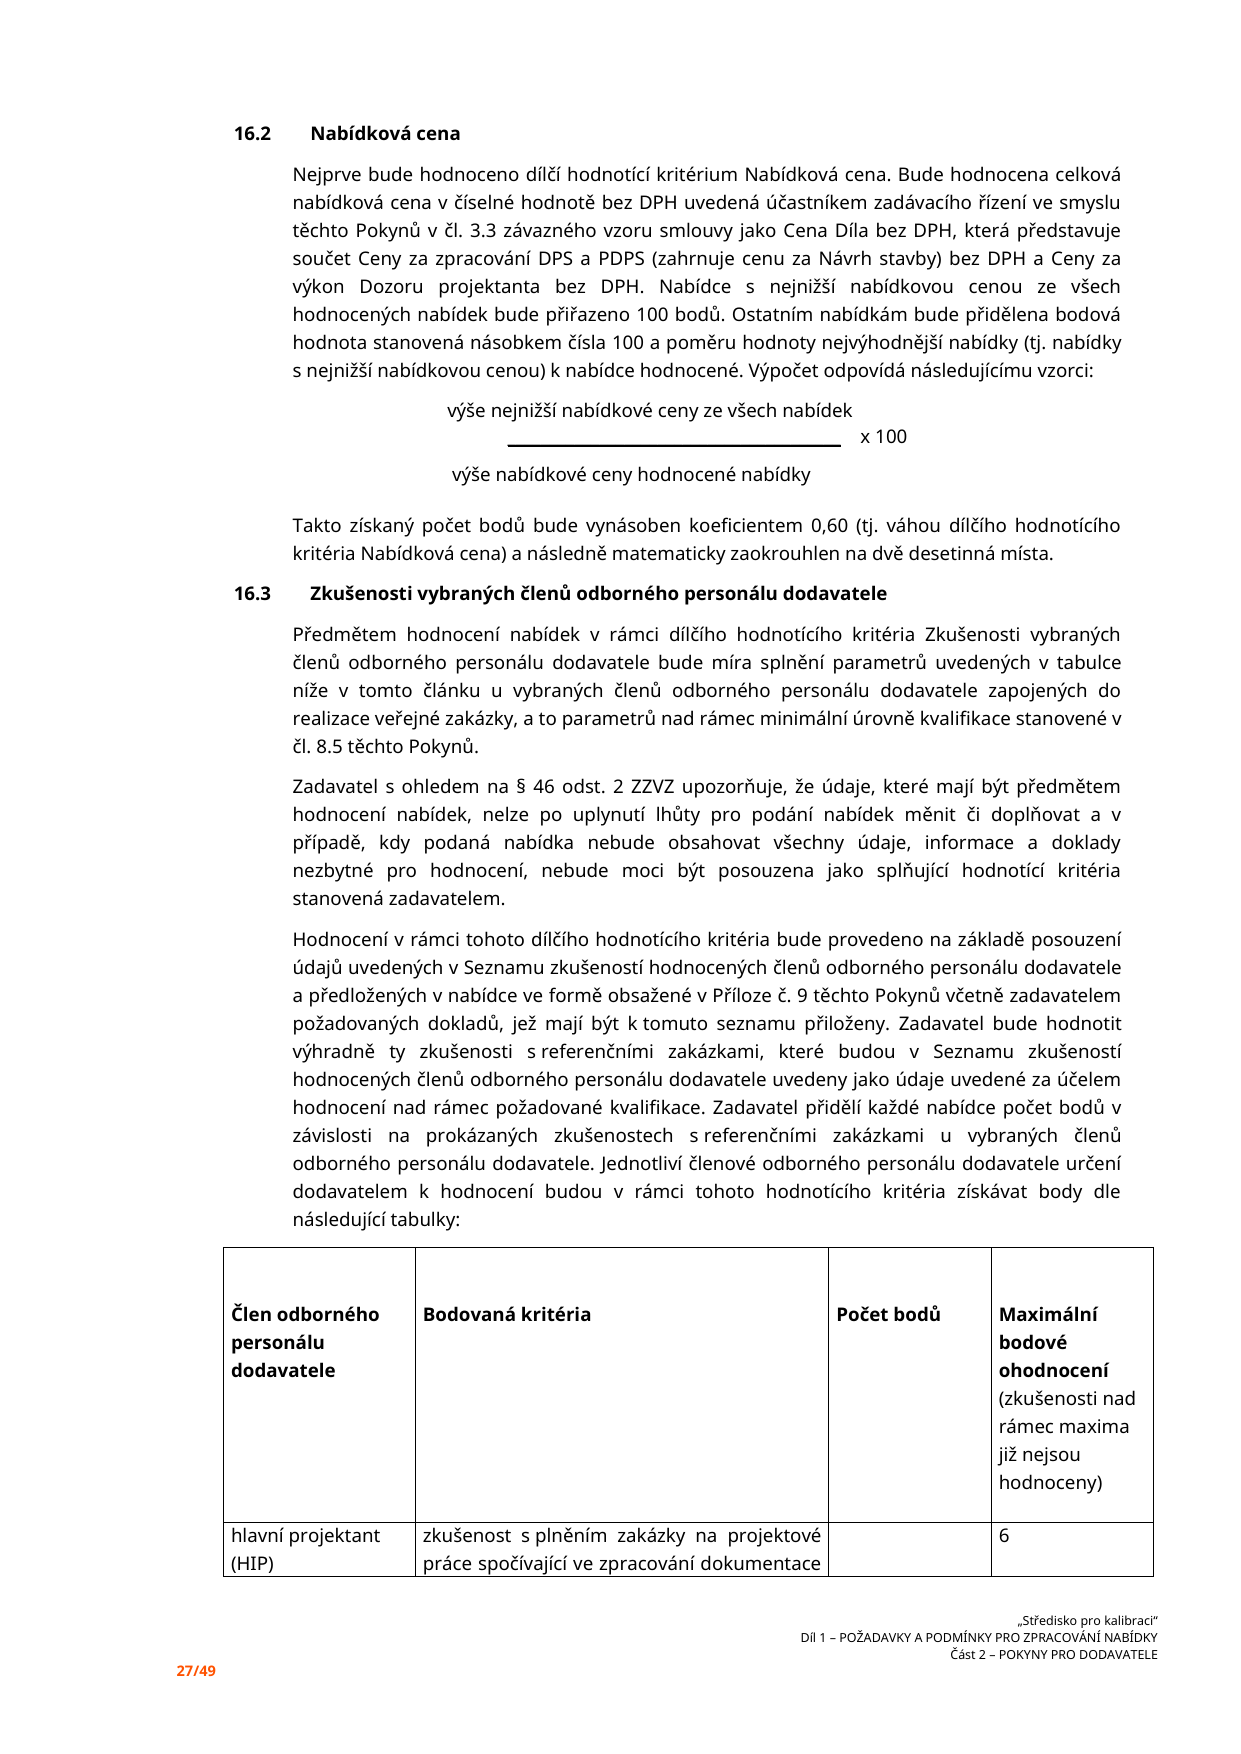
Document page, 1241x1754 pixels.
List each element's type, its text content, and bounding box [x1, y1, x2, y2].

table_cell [224, 1523, 415, 1576]
table_cell 6 [992, 1523, 1153, 1576]
list Zadavatel s ohledem na § 46 odst. 2 ZZVZ upozorňuje, že údaje, které mají být předmětem hodnocení nabídek, nelze po uplynutí lhůty pro podání nabídek měnit či doplňovat a v případě, kdy podaná nabídka nebude obsahovat všechny údaje, informace a doklady nezbytné pro hodnocení, nebude moci být posouzena jako splňující hodnotící kritéria stanovená zadavatelem. [292, 773, 1122, 911]
list Takto získaný počet bodů bude vynásoben koeficientem 0,60 (tj. váhou dílčího hodnotícího kritéria Nabídková cena) a následně matematicky zaokrouhlen na dvě desetinná místa. [292, 512, 1122, 565]
text Zkušenosti vybraných členů odborného personálu dodavatele [233, 580, 1122, 606]
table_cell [416, 1523, 828, 1576]
list Hodnocení v rámci tohoto dílčího hodnotícího kritéria bude provedeno na základě posouzení údajů uvedených v Seznamu zkušeností hodnocených členů odborného personálu dodavatele a předložených v nabídce ve formě obsažené v Příloze č. 9 těchto Pokynů včetně zadavatelem požadovaných dokladů, jež mají být k tomuto seznamu přiloženy. Zadavatel bude hodnotit výhradně ty zkušenosti s referenčními zakázkami, které budou v Seznamu zkušeností hodnocených členů odborného personálu dodavatele uvedeny jako údaje uvedené za účelem hodnocení nad rámec požadované kvalifikace. Zadavatel přidělí každé nabídce počet bodů v závislosti na prokázaných zkušenostech s referenčními zakázkami u vybraných členů odborného personálu dodavatele. Jednotliví členové odborného personálu dodavatele určení dodavatelem k hodnocení budou v rámci tohoto hodnotícího kritéria získávat body dle následující tabulky: [292, 926, 1122, 1232]
table_header Bodovaná kritéria [416, 1248, 828, 1522]
table_header Maximální bodové ohodnocení (zkušenosti nad rámec maxima již nejsou hodnoceny) [992, 1248, 1153, 1522]
list výše nejnižší nabídkové ceny ze všech nabídek [366, 398, 1122, 423]
table_header Člen odborného personálu dodavatele [224, 1248, 415, 1522]
list ________________________________________ x 100 [292, 423, 1122, 449]
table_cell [829, 1523, 991, 1576]
text Nabídková cena [233, 121, 1122, 146]
list Nejprve bude hodnoceno dílčí hodnotící kritérium Nabídková cena. Bude hodnocena celková nabídková cena v číselné hodnotě bez DPH uvedená účastníkem zadávacího řízení ve smyslu těchto Pokynů v čl. 3.3 závazného vzoru smlouvy jako Cena Díla bez DPH, která představuje součet Ceny za zpracování DPS a PDPS (zahrnuje cenu za Návrh stavby) bez DPH a Ceny za výkon Dozoru projektanta bez DPH. Nabídce s nejnižší nabídkovou cenou ze všech hodnocených nabídek bude přiřazeno 100 bodů. Ostatním nabídkám bude přidělena bodová hodnota stanovená násobkem čísla 100 a poměru hodnoty nejvýhodnější nabídky (tj. nabídky s nejnižší nabídkovou cenou) k nabídce hodnocené. Výpočet odpovídá následujícímu vzorci: [292, 161, 1122, 383]
list výše nabídkové ceny hodnocené nabídky [366, 461, 1122, 487]
table_header Počet bodů [829, 1248, 991, 1522]
list Předmětem hodnocení nabídek v rámci dílčího hodnotícího kritéria Zkušenosti vybraných členů odborného personálu dodavatele bude míra splnění parametrů uvedených v tabulce níže v tomto článku u vybraných členů odborného personálu dodavatele zapojených do realizace veřejné zakázky, a to parametrů nad rámec minimální úrovně kvalifikace stanovené v čl. 8.5 těchto Pokynů. [292, 621, 1122, 758]
